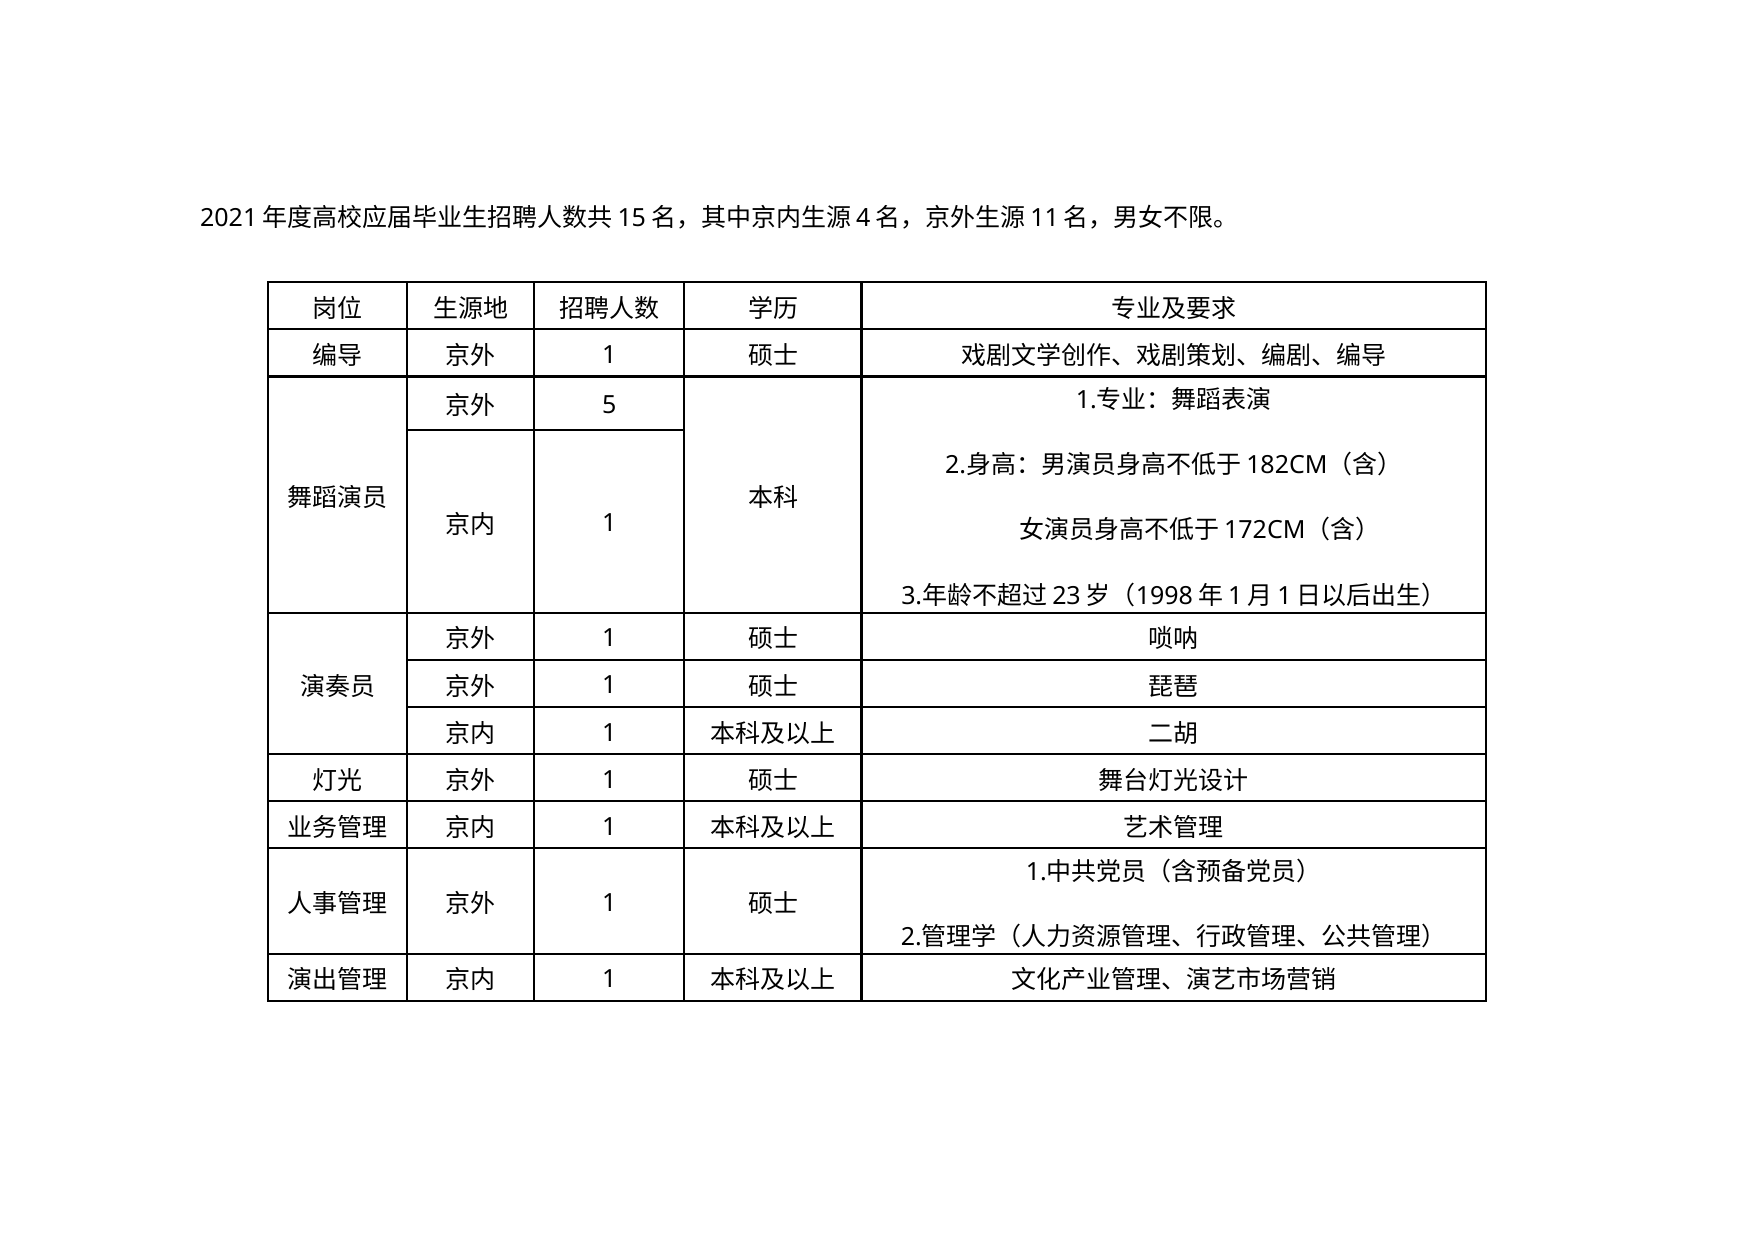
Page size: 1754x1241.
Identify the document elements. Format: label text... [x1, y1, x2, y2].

table_cell 艺术管理 [863, 802, 1485, 847]
table_header 生源地 [408, 283, 533, 328]
table_cell 5 [535, 378, 683, 429]
table_cell 1.专业：舞蹈表演 2.身高：男演员身高不低于182CM（含） 女演员身高不低于172CM（含） 3.年龄不超过23岁（1998年1月1日以后出生） [863, 378, 1485, 612]
table_cell 硕士 [685, 849, 860, 953]
table_cell 京外 [408, 661, 533, 706]
table_cell 人事管理 [269, 849, 406, 953]
table_cell 戏剧文学创作、戏剧策划、编剧、编导 [863, 330, 1485, 375]
table_header 学历 [685, 283, 860, 328]
table_cell 硕士 [685, 755, 860, 800]
table_cell 演奏员 [269, 614, 406, 753]
table_cell 京外 [408, 614, 533, 659]
table_cell 演出管理 [269, 955, 406, 1000]
table_cell 1.中共党员（含预备党员） 2.管理学（人力资源管理、行政管理、公共管理） [863, 849, 1485, 953]
table_header 招聘人数 [535, 283, 683, 328]
table_cell 1 [535, 661, 683, 706]
table_cell 京内 [408, 802, 533, 847]
table_cell 文化产业管理、演艺市场营销 [863, 955, 1485, 1000]
table_header 岗位 [269, 283, 406, 328]
table_cell 本科及以上 [685, 708, 860, 753]
table_cell 舞台灯光设计 [863, 755, 1485, 800]
table_cell 1 [535, 330, 683, 375]
table_cell 1 [535, 849, 683, 953]
table_cell 京内 [408, 955, 533, 1000]
table_cell 本科及以上 [685, 955, 860, 1000]
table_cell 1 [535, 431, 683, 612]
table_cell 1 [535, 802, 683, 847]
table_cell 1 [535, 614, 683, 659]
table_cell 编导 [269, 330, 406, 375]
table_cell 京外 [408, 849, 533, 953]
table_cell 京内 [408, 708, 533, 753]
table_cell 二胡 [863, 708, 1485, 753]
table_cell 本科 [685, 378, 860, 612]
table_header 专业及要求 [863, 283, 1485, 328]
table_cell 1 [535, 755, 683, 800]
table_cell 灯光 [269, 755, 406, 800]
table_cell 业务管理 [269, 802, 406, 847]
table_cell 京外 [408, 330, 533, 375]
table_cell 唢呐 [863, 614, 1485, 659]
table_cell 硕士 [685, 614, 860, 659]
table_cell 京内 [408, 431, 533, 612]
table_cell 舞蹈演员 [269, 378, 406, 612]
table_cell 硕士 [685, 330, 860, 375]
table_cell 1 [535, 708, 683, 753]
table_cell 硕士 [685, 661, 860, 706]
table_cell 本科及以上 [685, 802, 860, 847]
table_cell 京外 [408, 755, 533, 800]
table_cell 京外 [408, 378, 533, 429]
table_cell 琵琶 [863, 661, 1485, 706]
text 2021年度高校应届毕业生招聘人数共15名，其中京内生源4名，京外生源11名，男女不限。 [150, 198, 1604, 234]
table_cell 1 [535, 955, 683, 1000]
